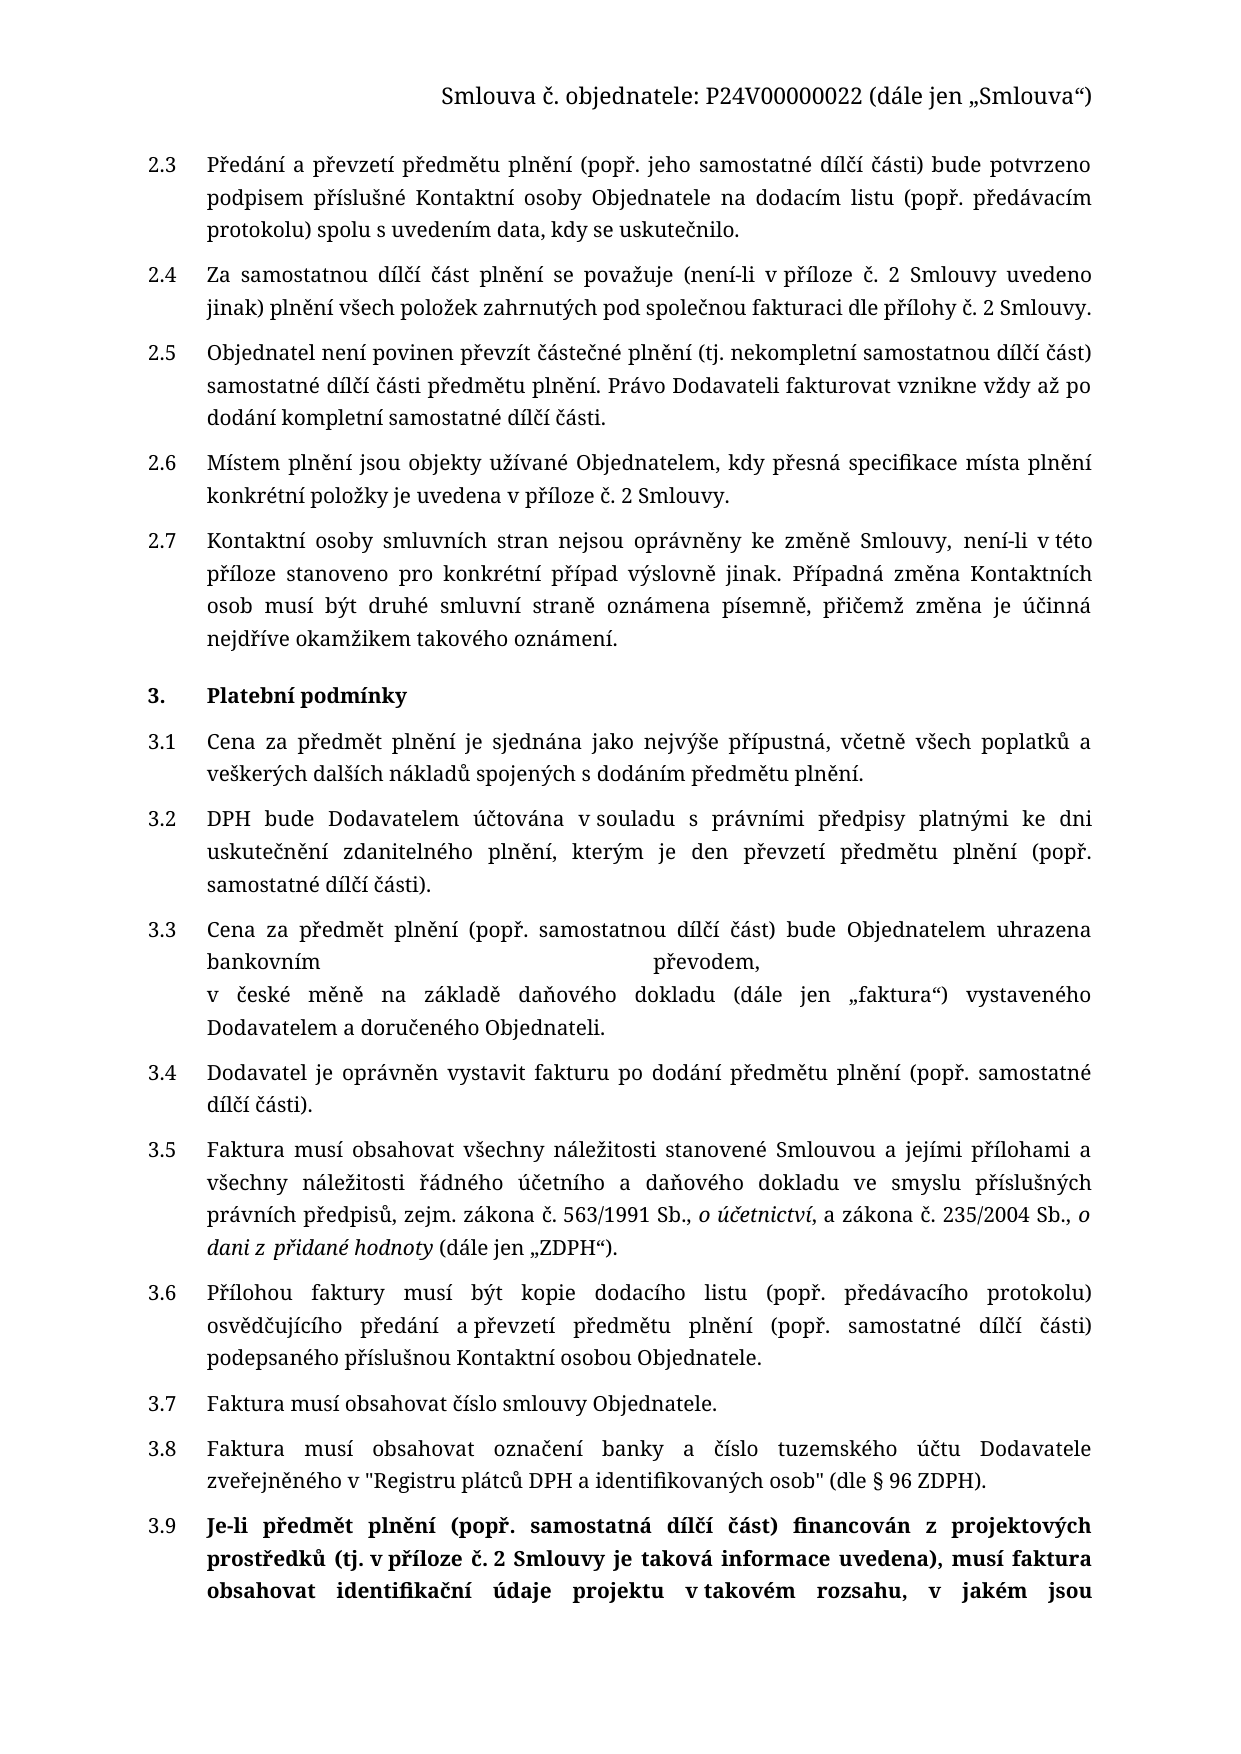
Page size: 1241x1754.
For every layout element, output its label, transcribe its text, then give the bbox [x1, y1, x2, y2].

list Faktura musí obsahovat číslo smlouvy Objednatele. [148, 1389, 1093, 1417]
list Místem plnění jsou objekty užívané Objednatelem, kdy přesná specifikace místa plnění konkrétní položky je uvedena v příloze č. 2 Smlouvy. [148, 448, 1093, 509]
list Předání a převzetí předmětu plnění (popř. jeho samostatné dílčí části) bude potvrzeno podpisem příslušné Kontaktní osoby Objednatele na dodacím listu (popř. předávacím protokolu) spolu s uvedením data, kdy se uskutečnilo. [148, 150, 1093, 244]
list Faktura musí obsahovat všechny náležitosti stanovené Smlouvou a jejími přílohami a všechny náležitosti řádného účetního a daňového dokladu ve smyslu příslušných právních předpisů, zejm. zákona č. 563/1991 Sb., o účetnictví, a zákona č. 235/2004 Sb., o dani z přidané hodnoty (dále jen „ZDPH“). [148, 1135, 1093, 1262]
list Platební podmínky [148, 682, 1093, 710]
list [148, 1511, 1093, 1605]
list Cena za předmět plnění (popř. samostatnou dílčí část) bude Objednatelem uhrazena bankovním převodem, v české měně na základě daňového dokladu (dále jen „faktura“) vystaveného Dodavatelem a doručeného Objednateli. [148, 915, 1093, 1041]
list DPH bude Dodavatelem účtována v souladu s právními předpisy platnými ke dni uskutečnění zdanitelného plnění, kterým je den převzetí předmětu plnění (popř. samostatné dílčí části). [148, 804, 1093, 898]
list Cena za předmět plnění je sjednána jako nejvýše přípustná, včetně všech poplatků a veškerých dalších nákladů spojených s dodáním předmětu plnění. [148, 727, 1093, 788]
list Za samostatnou dílčí část plnění se považuje (není-li v příloze č. 2 Smlouvy uvedeno jinak) plnění všech položek zahrnutých pod společnou fakturaci dle přílohy č. 2 Smlouvy. [148, 261, 1093, 322]
list Dodavatel je oprávněn vystavit fakturu po dodání předmětu plnění (popř. samostatné dílčí části). [148, 1058, 1093, 1119]
list Přílohou faktury musí být kopie dodacího listu (popř. předávacího protokolu) osvědčujícího předání a převzetí předmětu plnění (popř. samostatné dílčí části) podepsaného příslušnou Kontaktní osobou Objednatele. [148, 1278, 1093, 1372]
list Objednatel není povinen převzít částečné plnění (tj. nekompletní samostatnou dílčí část) samostatné dílčí části předmětu plnění. Právo Dodavateli fakturovat vznikne vždy až po dodání kompletní samostatné dílčí části. [148, 338, 1093, 432]
list Faktura musí obsahovat označení banky a číslo tuzemského účtu Dodavatele zveřejněného v "Registru plátců DPH a identifikovaných osob" (dle § 96 ZDPH). [148, 1434, 1093, 1495]
list Kontaktní osoby smluvních stran nejsou oprávněny ke změně Smlouvy, není-li v této příloze stanoveno pro konkrétní případ výslovně jinak. Případná změna Kontaktních osob musí být druhé smluvní straně oznámena písemně, přičemž změna je účinná nejdříve okamžikem takového oznámení. [148, 526, 1093, 652]
